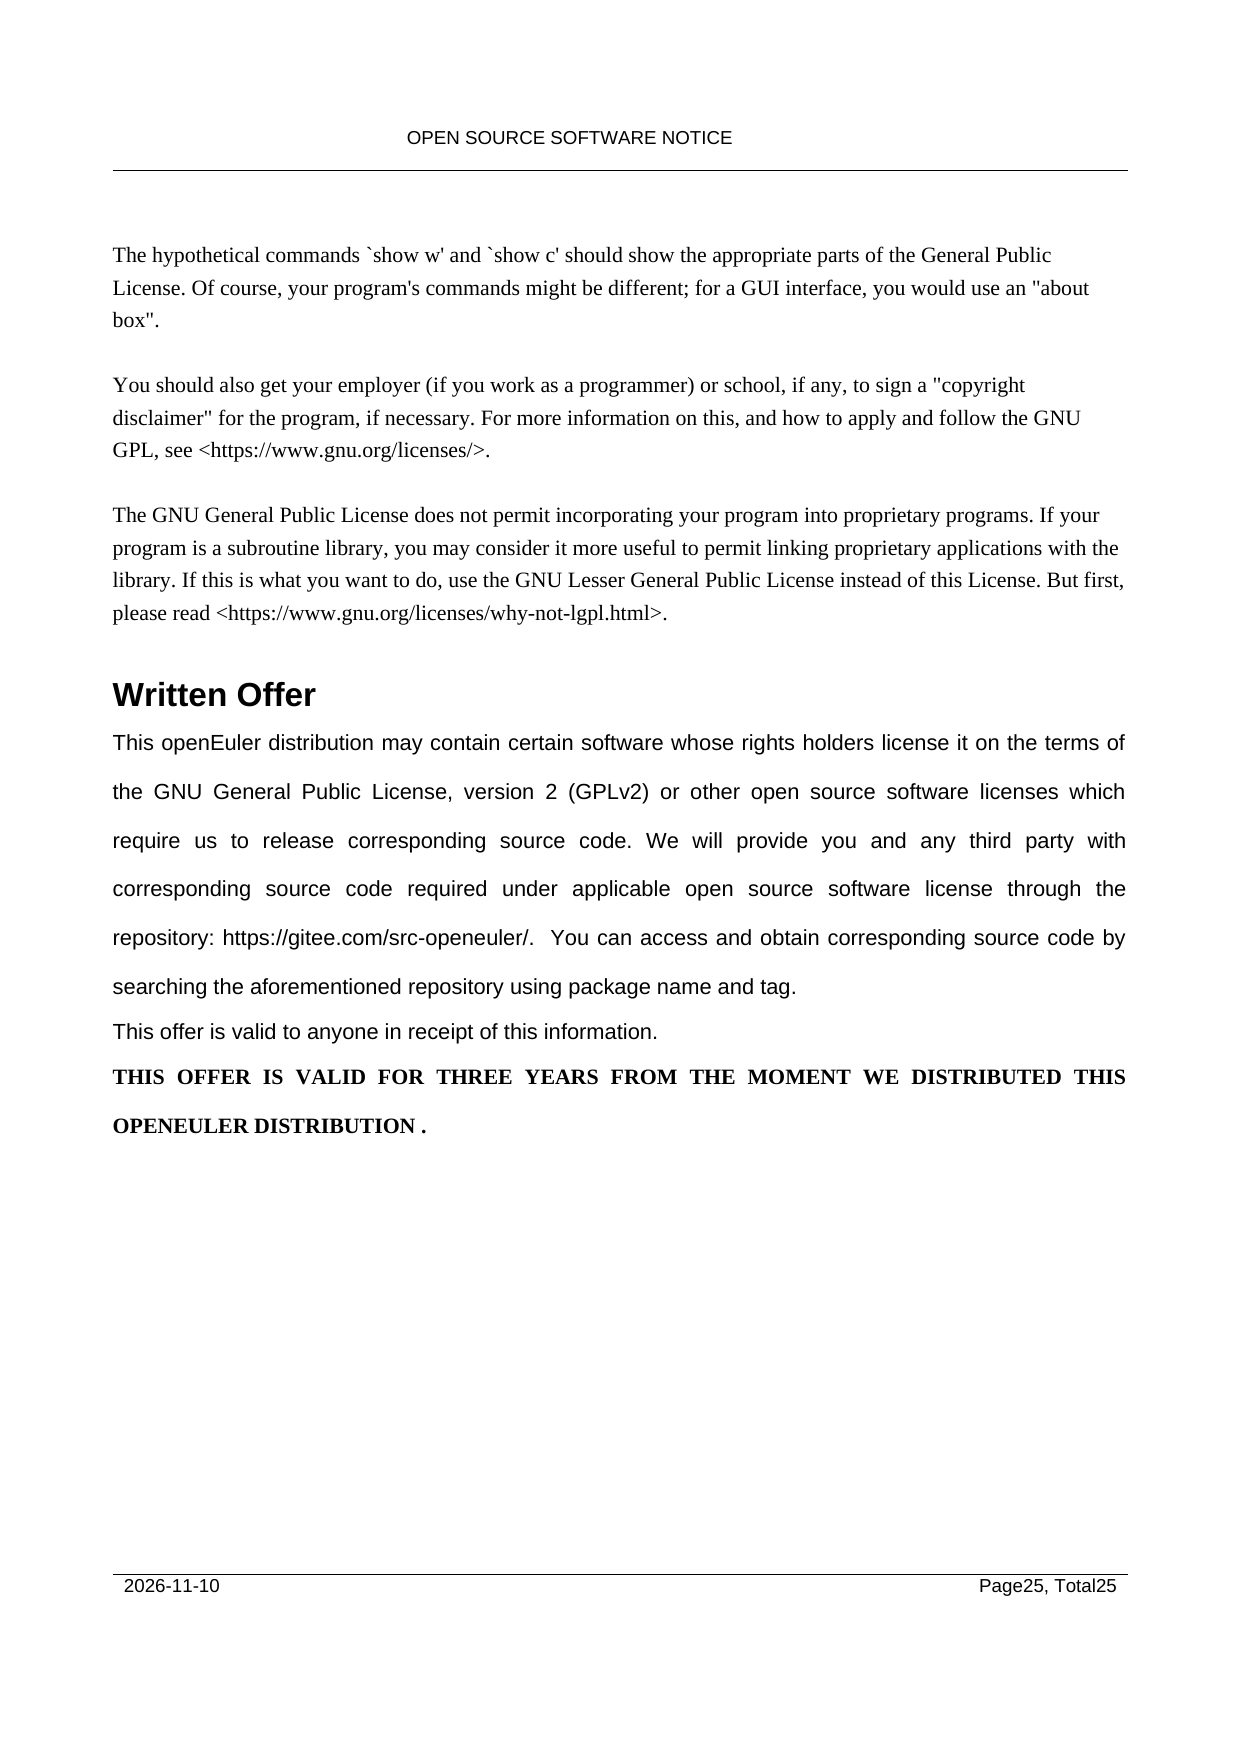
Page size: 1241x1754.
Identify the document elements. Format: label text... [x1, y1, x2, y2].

text THIS OFFER IS VALID FOR THREE YEARS FROM THE MOMENT WE DISTRIBUTED THIS OPENEULER DISTRIBUTION . [112, 1060, 1128, 1142]
text You should also get your employer (if you work as a programmer) or school, if any, to sign a "copyright disclaimer" for the program, if necessary. For more information on this, and how to apply and follow the GNU GPL, see <https://www.gnu.org/licenses/>. [112, 369, 1128, 466]
text This openEuler distribution may contain certain software whose rights holders license it on the terms of the GNU General Public License, version 2 (GPLv2) or other open source software licenses which require us to release corresponding source code. We will provide you and any third party with corresponding source code required under applicable open source software license through the repository: https://gitee.com/src-openeuler/. You can access and obtain corresponding source code by searching the aforementioned repository using package name and tag. [112, 726, 1128, 1003]
text The GNU General Public License does not permit incorporating your program into proprietary programs. If your program is a subroutine library, you may consider it more useful to permit linking proprietary applications with the library. If this is what you want to do, use the GNU Lesser General Public License instead of this License. But first, please read <https://www.gnu.org/licenses/why-not-lgpl.html>. [112, 499, 1128, 629]
text This offer is valid to anyone in receipt of this information. [112, 1015, 1128, 1048]
text The hypothetical commands `show w' and `show c' should show the appropriate parts of the General Public License. Of course, your program's commands might be different; for a GUI interface, you would use an "about box". [112, 239, 1128, 336]
text Written Offer [112, 661, 1128, 726]
